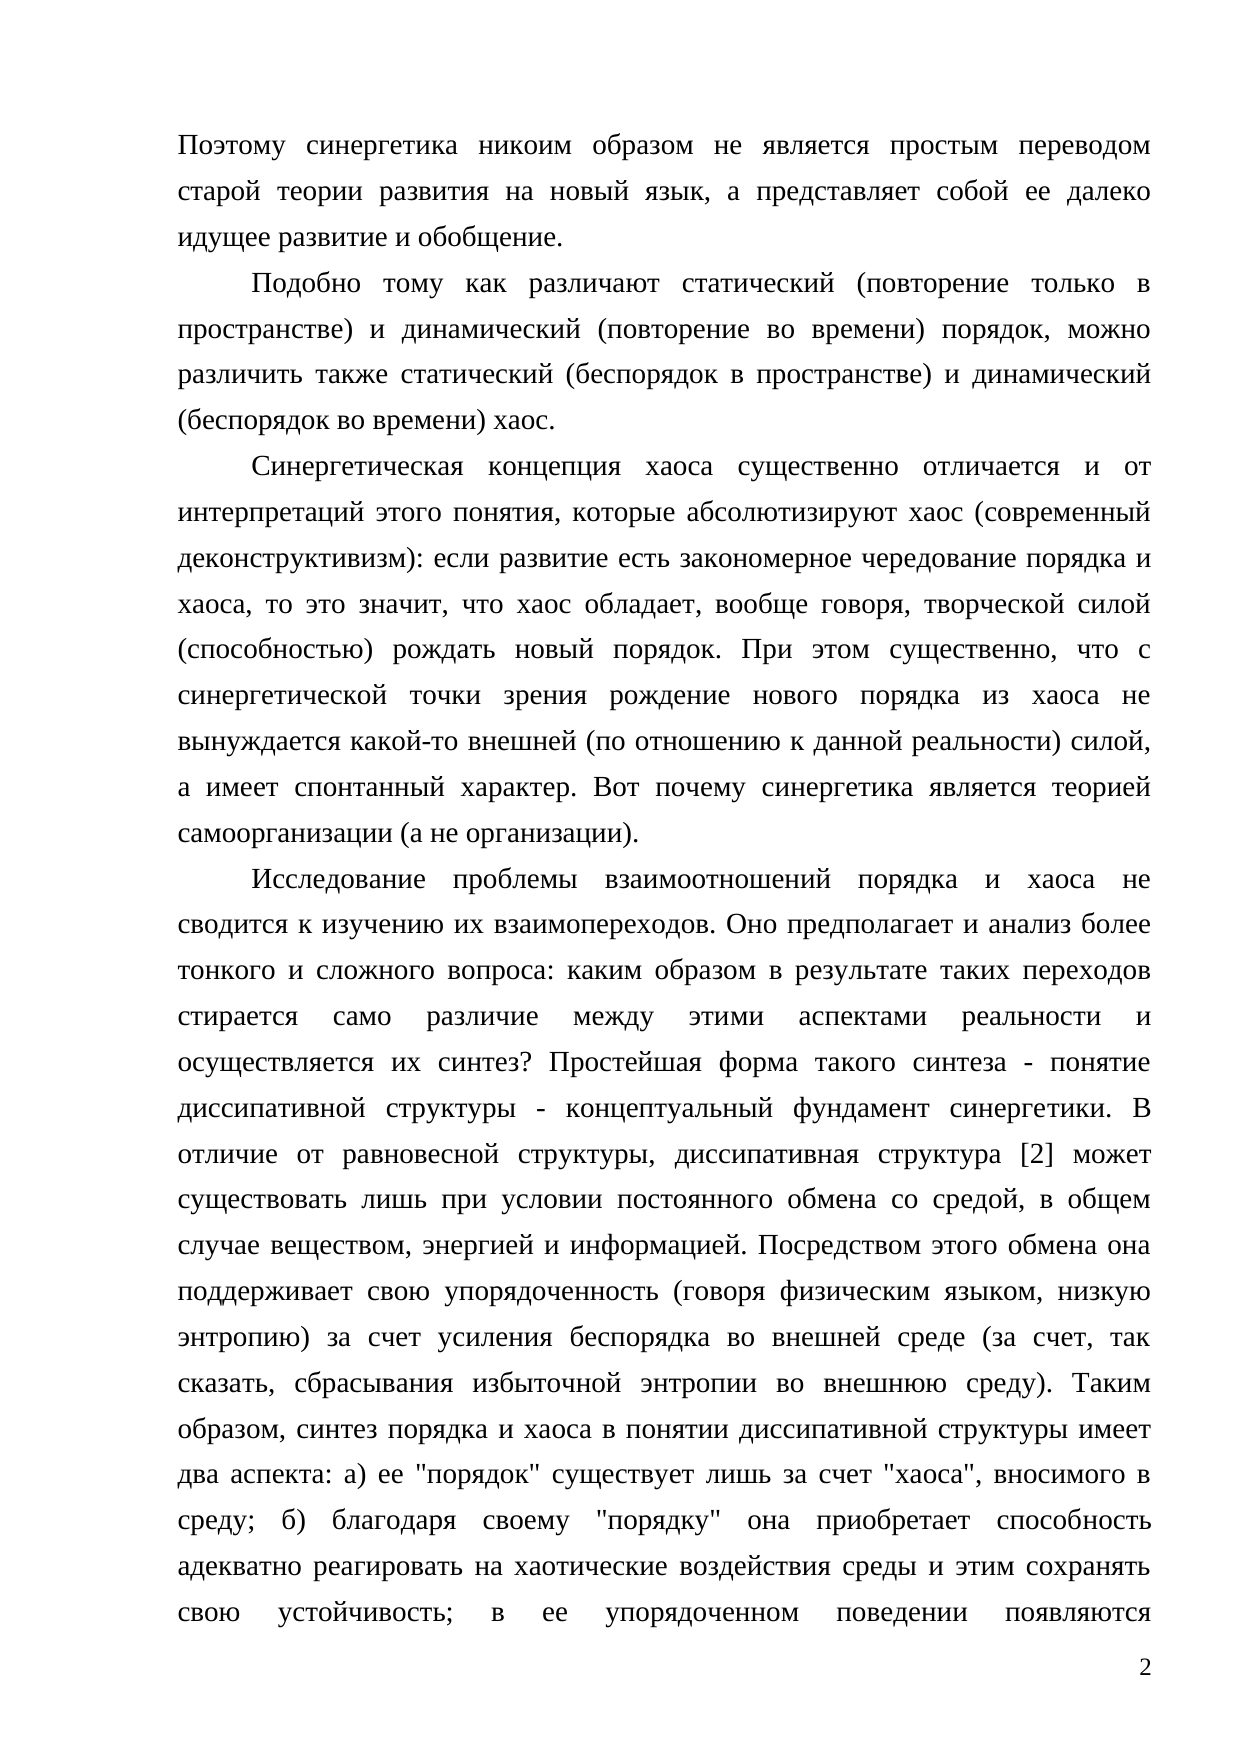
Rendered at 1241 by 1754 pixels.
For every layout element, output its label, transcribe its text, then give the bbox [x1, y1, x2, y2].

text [177, 118, 1152, 256]
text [177, 851, 1152, 1631]
text Синергетическая концепция хаоса существенно отличается и от интерпретаций этого понятия, которые абсолютизируют хаос (современный деконструктивизм): если развитие есть закономерное чередование порядка и хаоса, то это значит, что хаос обладает, вообще говоря, творческой силой (способностью) рождать новый порядок. При этом существенно, что с синергетической точки зрения рождение нового порядка из хаоса не вынуждается какой-то внешней (по отношению к данной реальности) силой, а имеет спонтанный характер. Вот почему синергетика является теорией самоорганизации (а не организации). [177, 439, 1152, 851]
text Подобно тому как различают статический (повторение только в пространстве) и динамический (повторение во времени) порядок, можно различить также статический (беспорядок в пространстве) и динамический (беспорядок во времени) хаос. [177, 256, 1152, 439]
